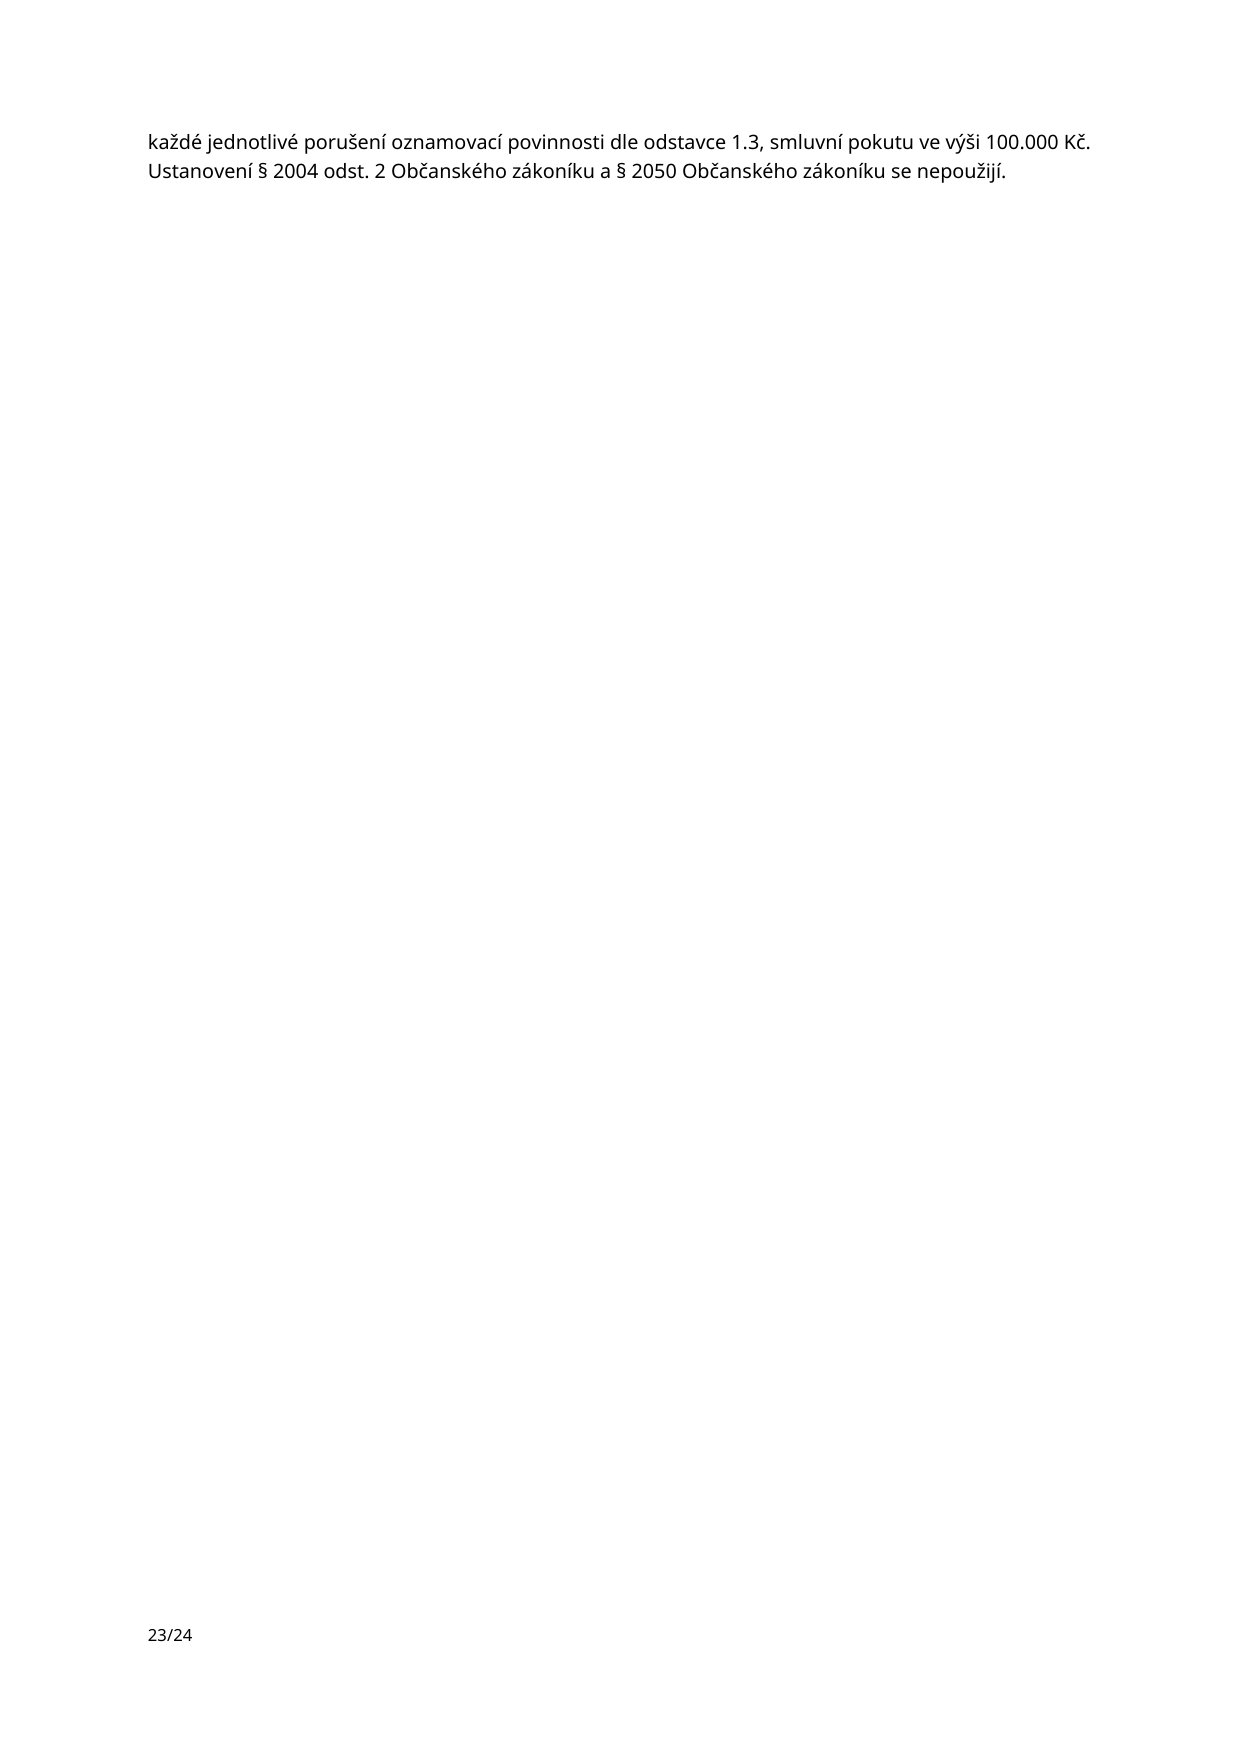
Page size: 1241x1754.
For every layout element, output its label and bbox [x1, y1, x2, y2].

text [148, 126, 1092, 185]
